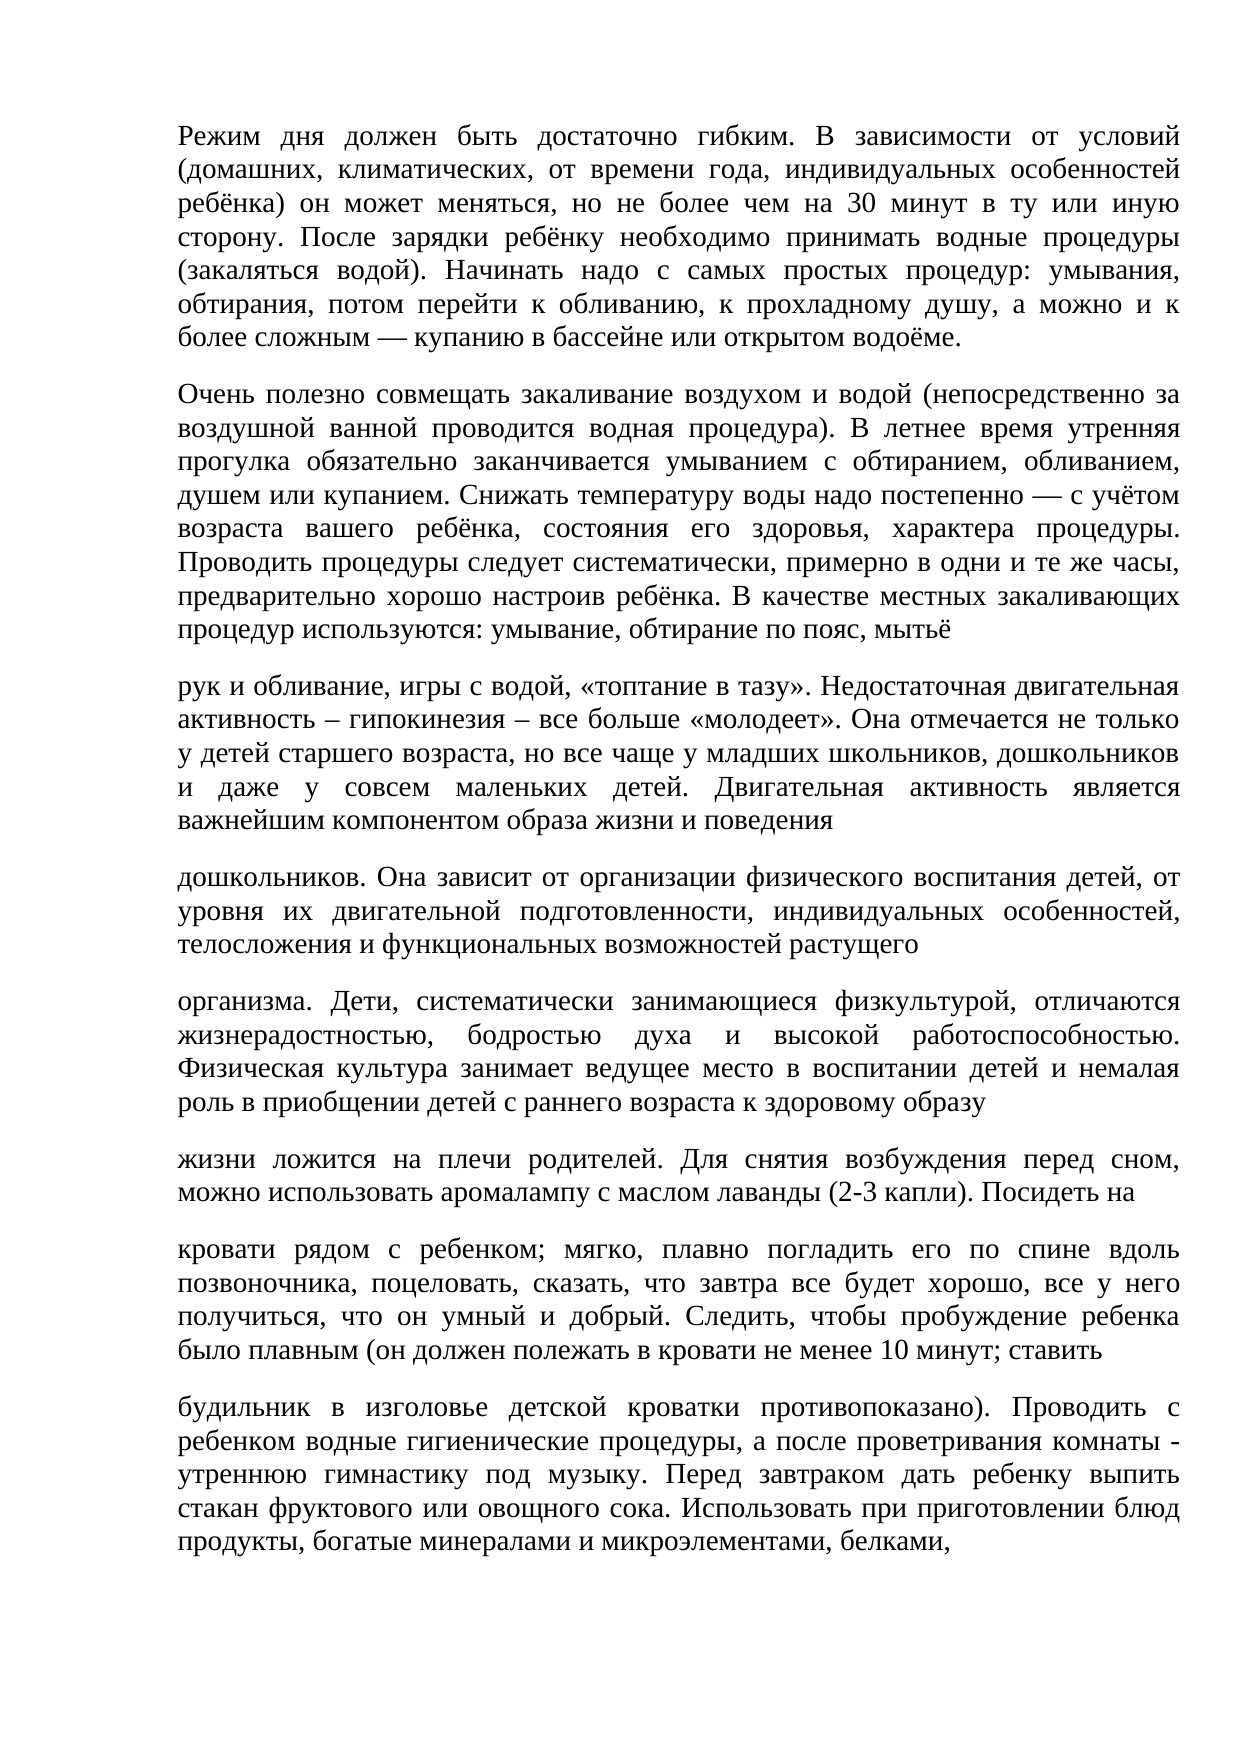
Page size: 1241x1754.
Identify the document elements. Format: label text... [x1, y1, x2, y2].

text Режим дня должен быть достаточно гибким. В зависимости от условий (домашних, климатических, от времени года, индивидуальных особенностей ребёнка) он может меняться, но не более чем на 30 минут в ту или иную сторону. После зарядки ребёнку необходимо принимать водные процедуры (закаляться водой). Начинать надо с самых простых процедур: умывания, обтирания, потом перейти к обливанию, к прохладному душу, а можно и к более сложным — купанию в бассейне или открытом водоёме. [177, 118, 1181, 353]
text Очень полезно совмещать закаливание воздухом и водой (непосредственно за воздушной ванной проводится водная процедура). В летнее время утренняя прогулка обязательно заканчивается умыванием с обтиранием, обливанием, душем или купанием. Снижать температуру воды надо постепенно — с учётом возраста вашего ребёнка, состояния его здоровья, характера процедуры. Проводить процедуры следует систематически, примерно в одни и те же часы, предварительно хорошо настроив ребёнка. В качестве местных закаливающих процедур используются: умывание, обтирание по пояс, мытьё [177, 376, 1181, 645]
text организма. Дети, систематически занимающиеся физкультурой, отличаются жизнерадостностью, бодростью духа и высокой работоспособностью. Физическая культура занимает ведущее место в воспитании детей и немалая роль в приобщении детей с раннего возраста к здоровому образу [177, 983, 1181, 1117]
text рук и обливание, игры с водой, «топтание в тазу». Недостаточная двигательная активность – гипокинезия – все больше «молодеет». Она отмечается не только у детей старшего возраста, но все чаще у младших школьников, дошкольников и даже у совсем маленьких детей. Двигательная активность является важнейшим компонентом образа жизни и поведения [177, 668, 1181, 836]
text жизни ложится на плечи родителей. Для снятия возбуждения перед сном, можно использовать аромалампу с маслом лаванды (2-3 капли). Посидеть на [177, 1141, 1181, 1208]
text кровати рядом с ребенком; мягко, плавно погладить его по спине вдоль позвоночника, поцеловать, сказать, что завтра все будет хорошо, все у него получиться, что он умный и добрый. Следить, чтобы пробуждение ребенка было плавным (он должен полежать в кровати не менее 10 минут; ставить [177, 1231, 1181, 1366]
text дошкольников. Она зависит от организации физического воспитания детей, от уровня их двигательной подготовленности, индивидуальных особенностей, телосложения и функциональных возможностей растущего [177, 859, 1181, 960]
text будильник в изголовье детской кроватки противопоказано). Проводить с ребенком водные гигиенические процедуры, а после проветривания комнаты - утреннюю гимнастику под музыку. Перед завтраком дать ребенку выпить стакан фруктового или овощного сока. Использовать при приготовлении блюд продукты, богатые минералами и микроэлементами, белками, [177, 1389, 1181, 1557]
